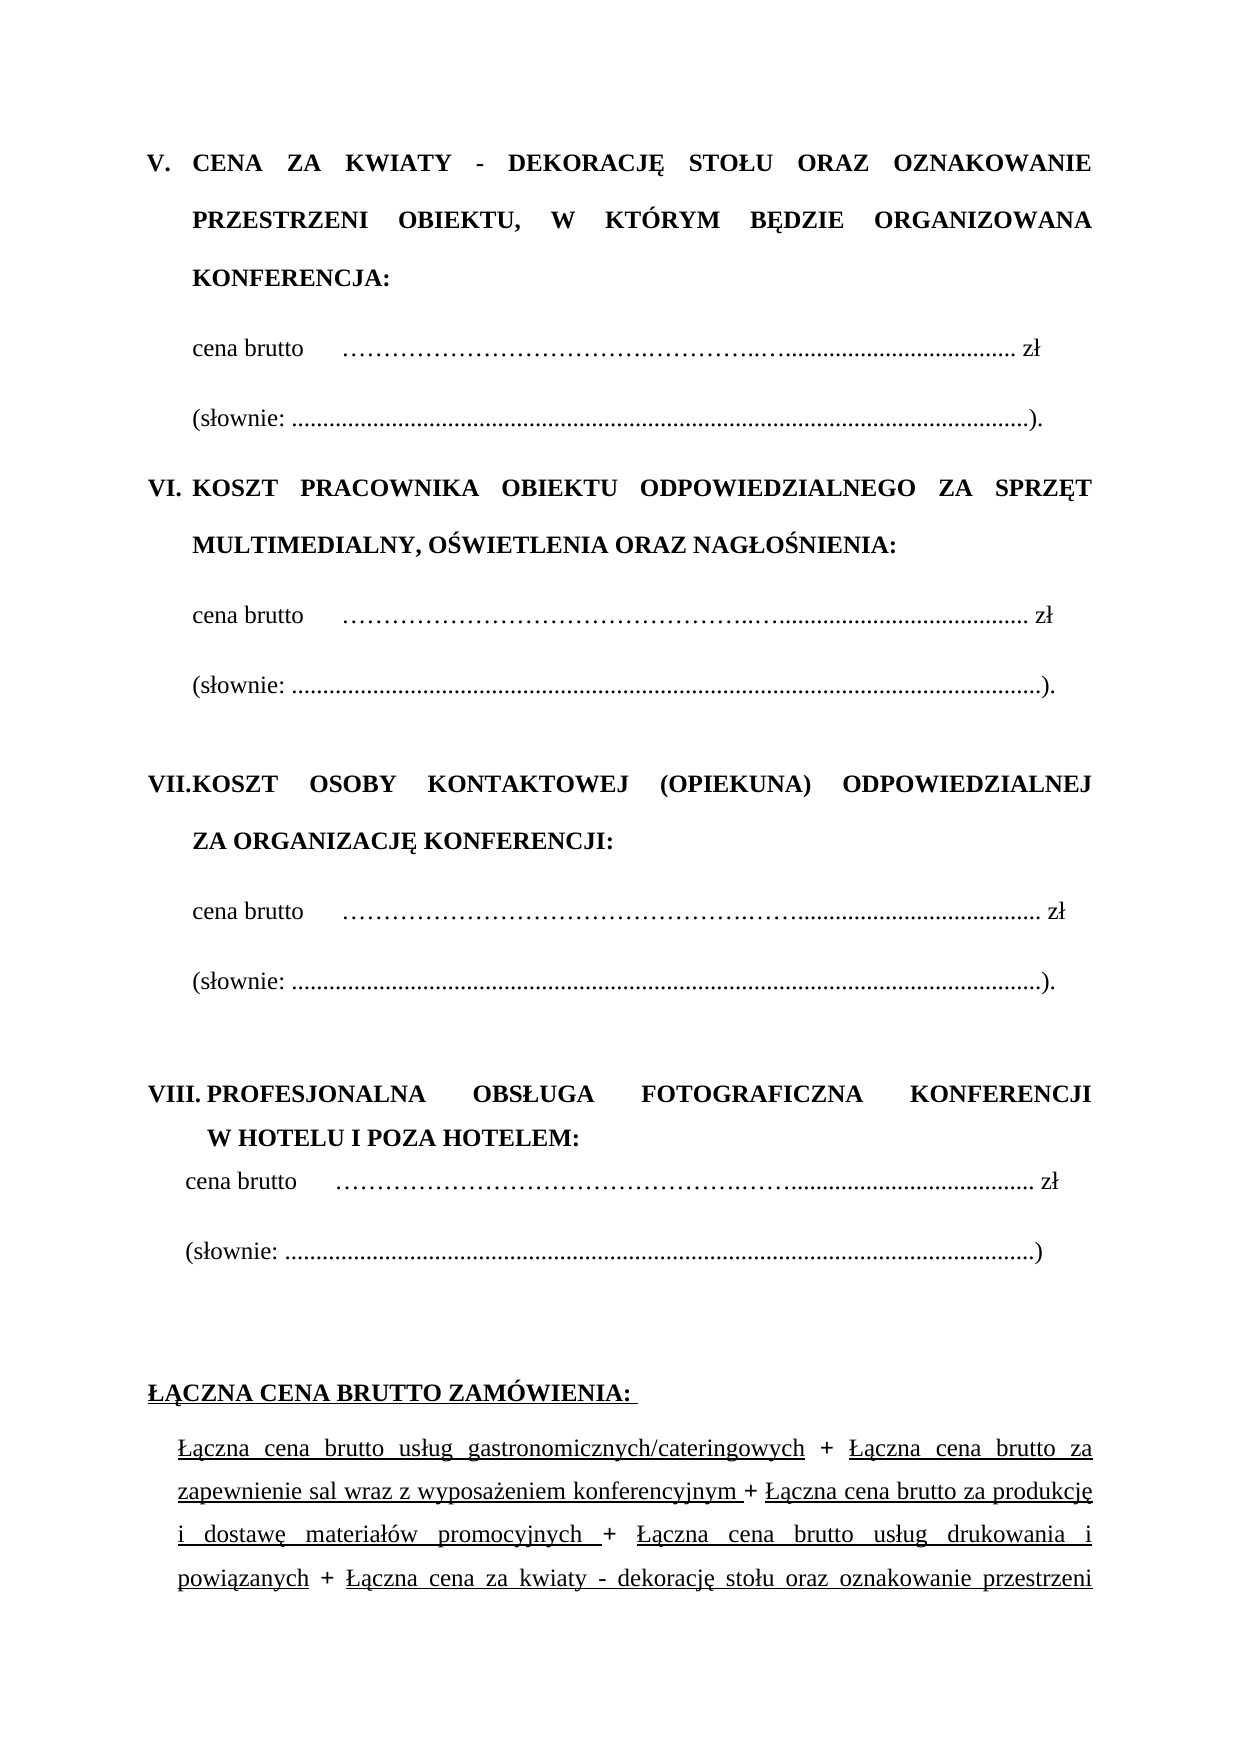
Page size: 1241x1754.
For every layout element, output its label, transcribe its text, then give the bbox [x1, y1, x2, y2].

text cena brutto …………………………………………..…........................................ zł [192, 600, 1093, 629]
text (słownie: ........................................................................................................................) [185, 1236, 1093, 1264]
text cena brutto ………………………………………….……....................................... zł [192, 896, 1093, 925]
list CENA ZA KWIATY - DEKORACJĘ STOŁU ORAZ OZNAKOWANIE PRZESTRZENI OBIEKTU, W KTÓRYM BĘDZIE ORGANIZOWANA KONFERENCJA: [146, 148, 1093, 291]
text cena brutto ………………………………………….……....................................... zł [185, 1166, 1093, 1194]
list KOSZT OSOBY KONTAKTOWEJ (OPIEKUNA) ODPOWIEDZIALNEJ ZA ORGANIZACJĘ KONFERENCJI: [148, 769, 1093, 855]
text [177, 1433, 1093, 1591]
text ŁĄCZNA CENA BRUTTO ZAMÓWIENIA: [148, 1378, 1093, 1406]
list PROFESJONALNA OBSŁUGA FOTOGRAFICZNA KONFERENCJI W HOTELU I POZA HOTELEM: [148, 1079, 1093, 1151]
text cena brutto ……………………………….…………..…..................................... zł [192, 333, 1093, 361]
text (słownie: ........................................................................................................................). [192, 670, 1093, 699]
list KOSZT PRACOWNIKA OBIEKTU ODPOWIEDZIALNEGO ZA SPRZĘT MULTIMEDIALNY, OŚWIETLENIA ORAZ NAGŁOŚNIENIA: [148, 473, 1093, 559]
text (słownie: ......................................................................................................................). [192, 403, 1093, 431]
text (słownie: ........................................................................................................................). [192, 966, 1093, 995]
